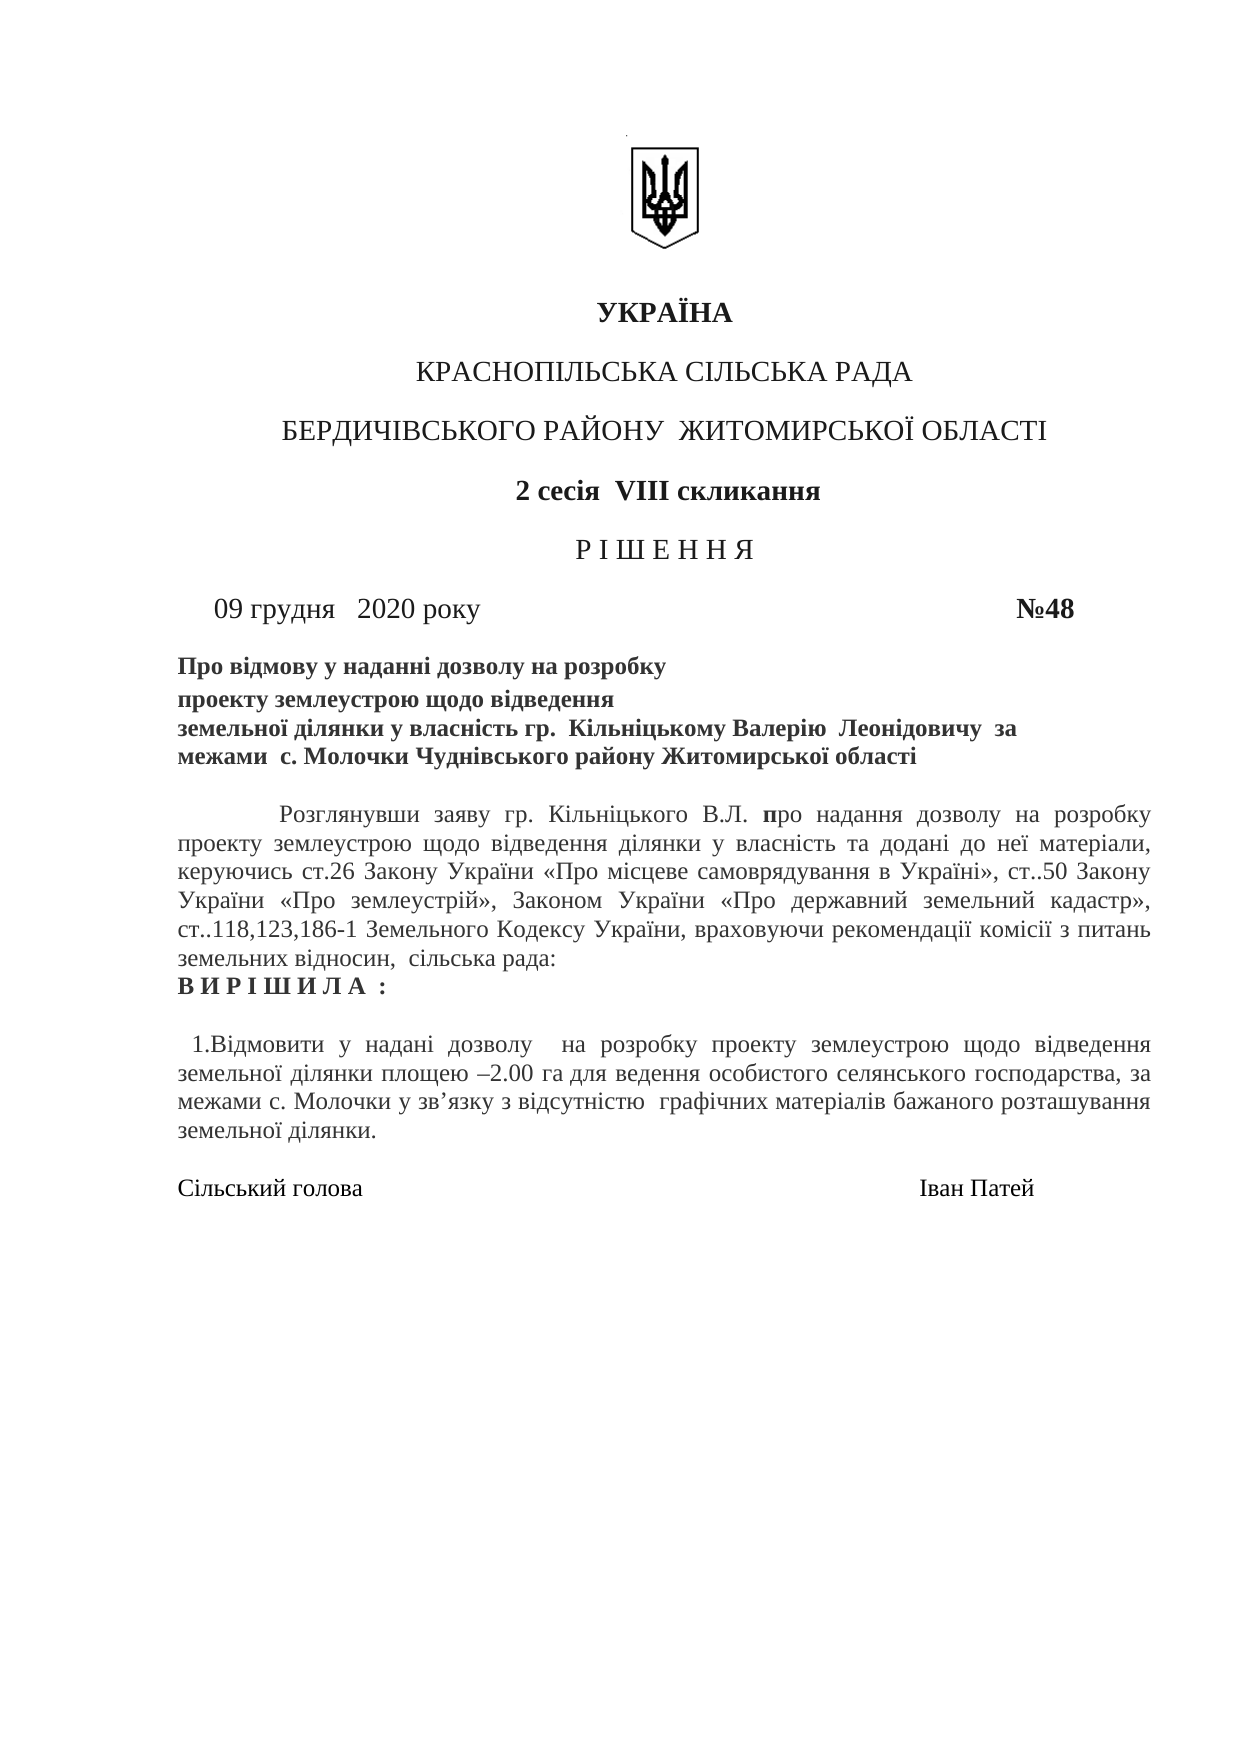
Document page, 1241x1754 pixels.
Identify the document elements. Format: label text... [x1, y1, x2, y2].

text 1.Відмовити у надані дозволу на розробку проекту землеустрою щодо відведення земельної ділянки площею –2.00 га для ведення особистого селянського господарства, за межами с. Молочки у зв’язку з відсутністю графічних матеріалів бажаного розташування земельної ділянки. [177, 1029, 1152, 1144]
picture [607, 118, 722, 270]
text В И Р І Ш И Л А : [177, 971, 1152, 1000]
text Сільський голова Іван Патей [177, 1173, 1152, 1201]
text земельної ділянки у власність гр. Кільніцькому Валерію Леонідовичу за межами с. Молочки Чуднівського району Житомирської області [177, 713, 1040, 770]
text БЕРДИЧІВСЬКОГО РАЙОНУ ЖИТОМИРСЬКОЇ ОБЛАСТІ [177, 413, 1152, 447]
text проекту землеустрою щодо відведення [177, 684, 1040, 713]
text Розглянувши заяву гр. Кільніцького В.Л. про надання дозволу на розробку проекту землеустрою щодо відведення ділянки у власність та додані до неї матеріали, керуючись ст.26 Закону України «Про місцеве самоврядування в Україні», ст..50 Закону України «Про землеустрій», Законом України «Про державний земельний кадастр», ст..118,123,186-1 Земельного Кодексу України, враховуючи рекомендації комісії з питань земельних відносин, сільська рада: [177, 799, 1152, 971]
text КРАСНОПІЛЬСЬКА СІЛЬСЬКА РАДА [177, 354, 1152, 388]
text 09 грудня 2020 року №48 [177, 592, 1152, 625]
text УКРАЇНА [177, 295, 1152, 328]
text Р І Ш Е Н Н Я [177, 532, 1152, 566]
text 2 сесія VIIІ скликання [177, 473, 1152, 506]
text Про відмову у наданні дозволу на розробку [177, 651, 1152, 680]
